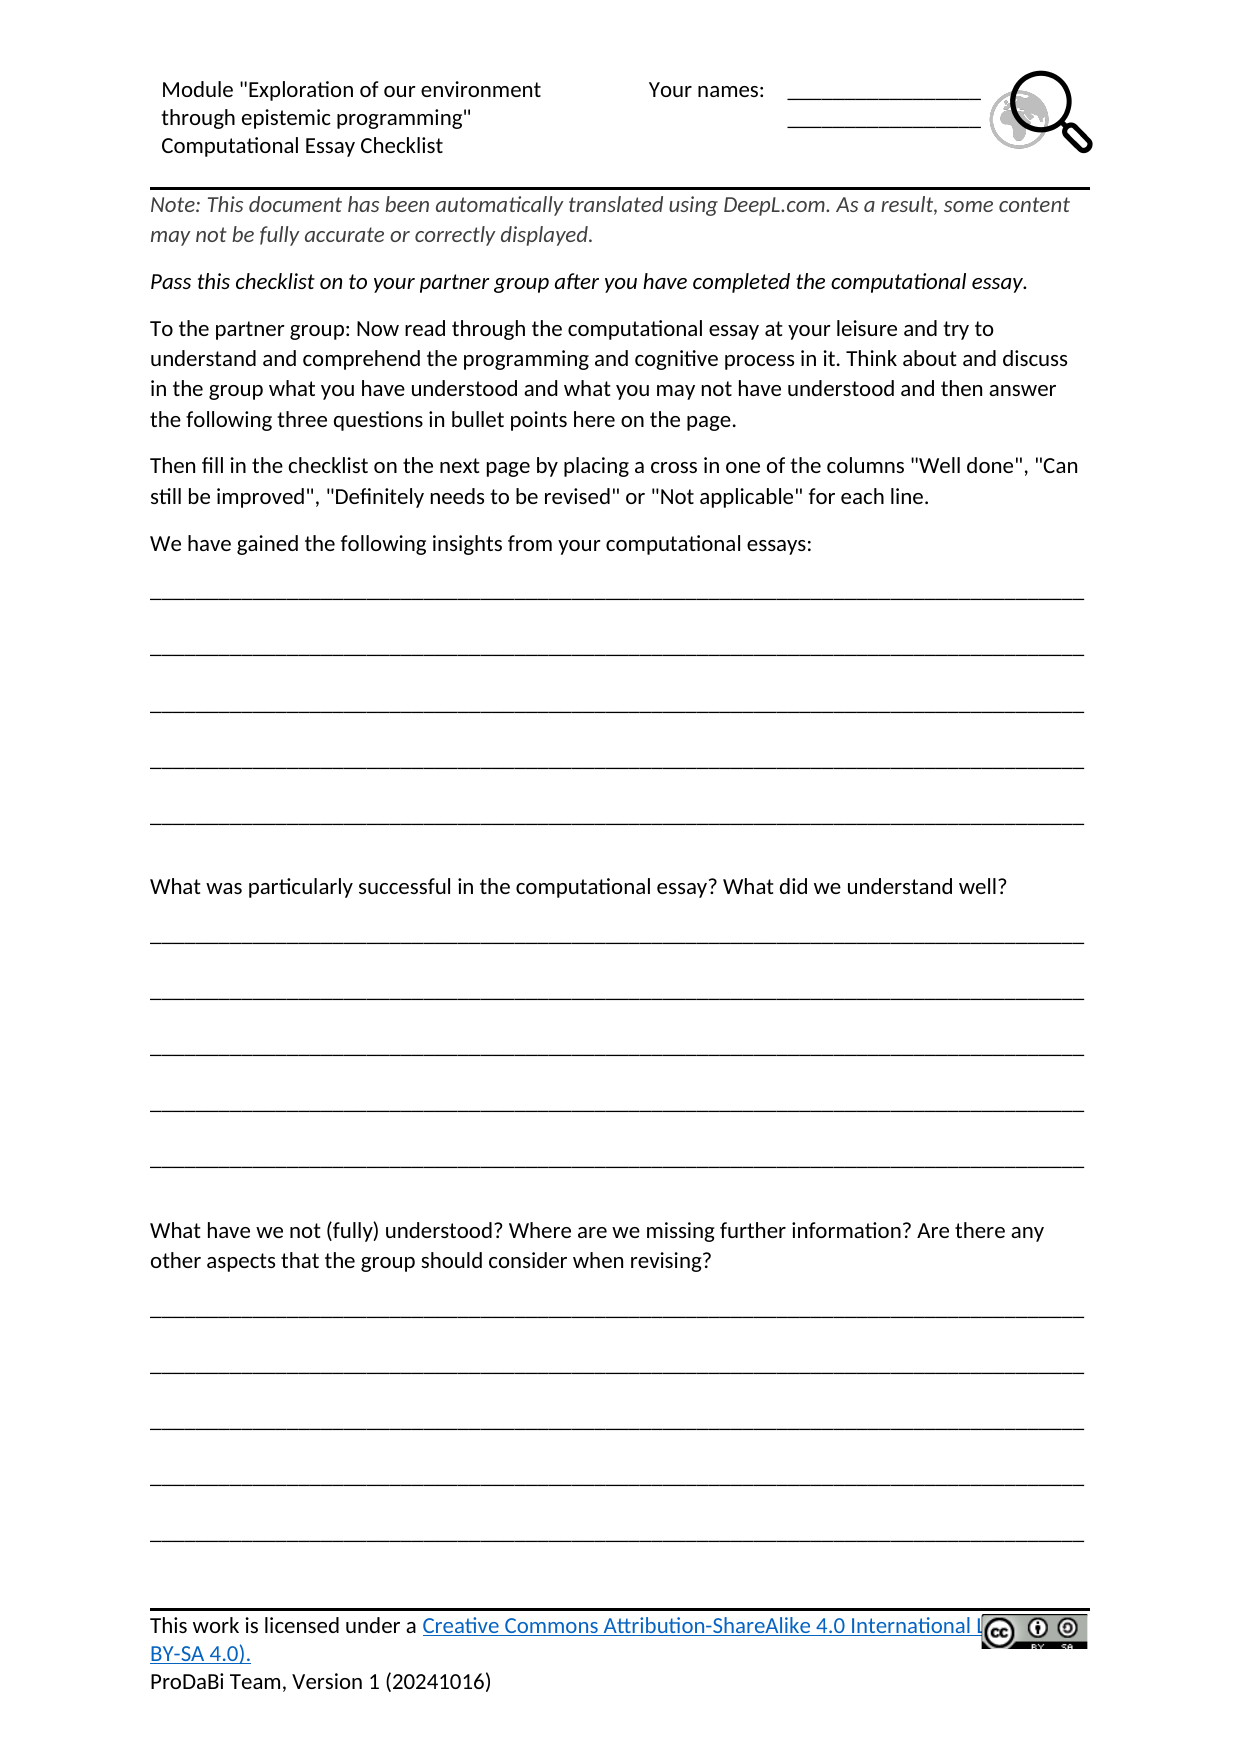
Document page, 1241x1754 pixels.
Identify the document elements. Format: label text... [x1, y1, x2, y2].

text What have we not (fully) understood? Where are we missing further information? Are there any other aspects that the group should consider when revising? [150, 1216, 1090, 1274]
text __________________________________________________________________________________________________________________________________________________________________________________________________________________________________________________________________________________________________________________________________________________________________________________________________________________________ [150, 919, 1090, 1172]
text __________________________________________________________________________________________________________________________________________________________________________________________________________________________________________________________________________________________________________________________________________________________________________________________________________________________ [150, 1293, 1090, 1546]
text We have gained the following insights from your computational essays: [150, 529, 1090, 557]
text Pass this checklist on to your partner group after you have completed the computational essay. [150, 267, 1090, 295]
text Note: This document has been automatically translated using DeepL.com. As a result, some content may not be fully accurate or correctly displayed. [150, 190, 1090, 248]
text What was particularly successful in the computational essay? What did we understand well? [150, 872, 1090, 901]
text To the partner group: Now read through the computational essay at your leisure and try to understand and comprehend the programming and cognitive process in it. Think about and discuss in the group what you have understood and what you may not have understood and then answer the following three questions in bullet points here on the page. [150, 314, 1090, 433]
picture [981, 1614, 1088, 1649]
picture [982, 63, 1100, 160]
text __________________________________________________________________________________________________________________________________________________________________________________________________________________________________________________________________________________________________________________________________________________________________________________________________________________________ [150, 576, 1090, 828]
text Then fill in the checklist on the next page by placing a cross in one of the columns "Well done", "Can still be improved", "Definitely needs to be revised" or "Not applicable" for each line. [150, 452, 1090, 510]
